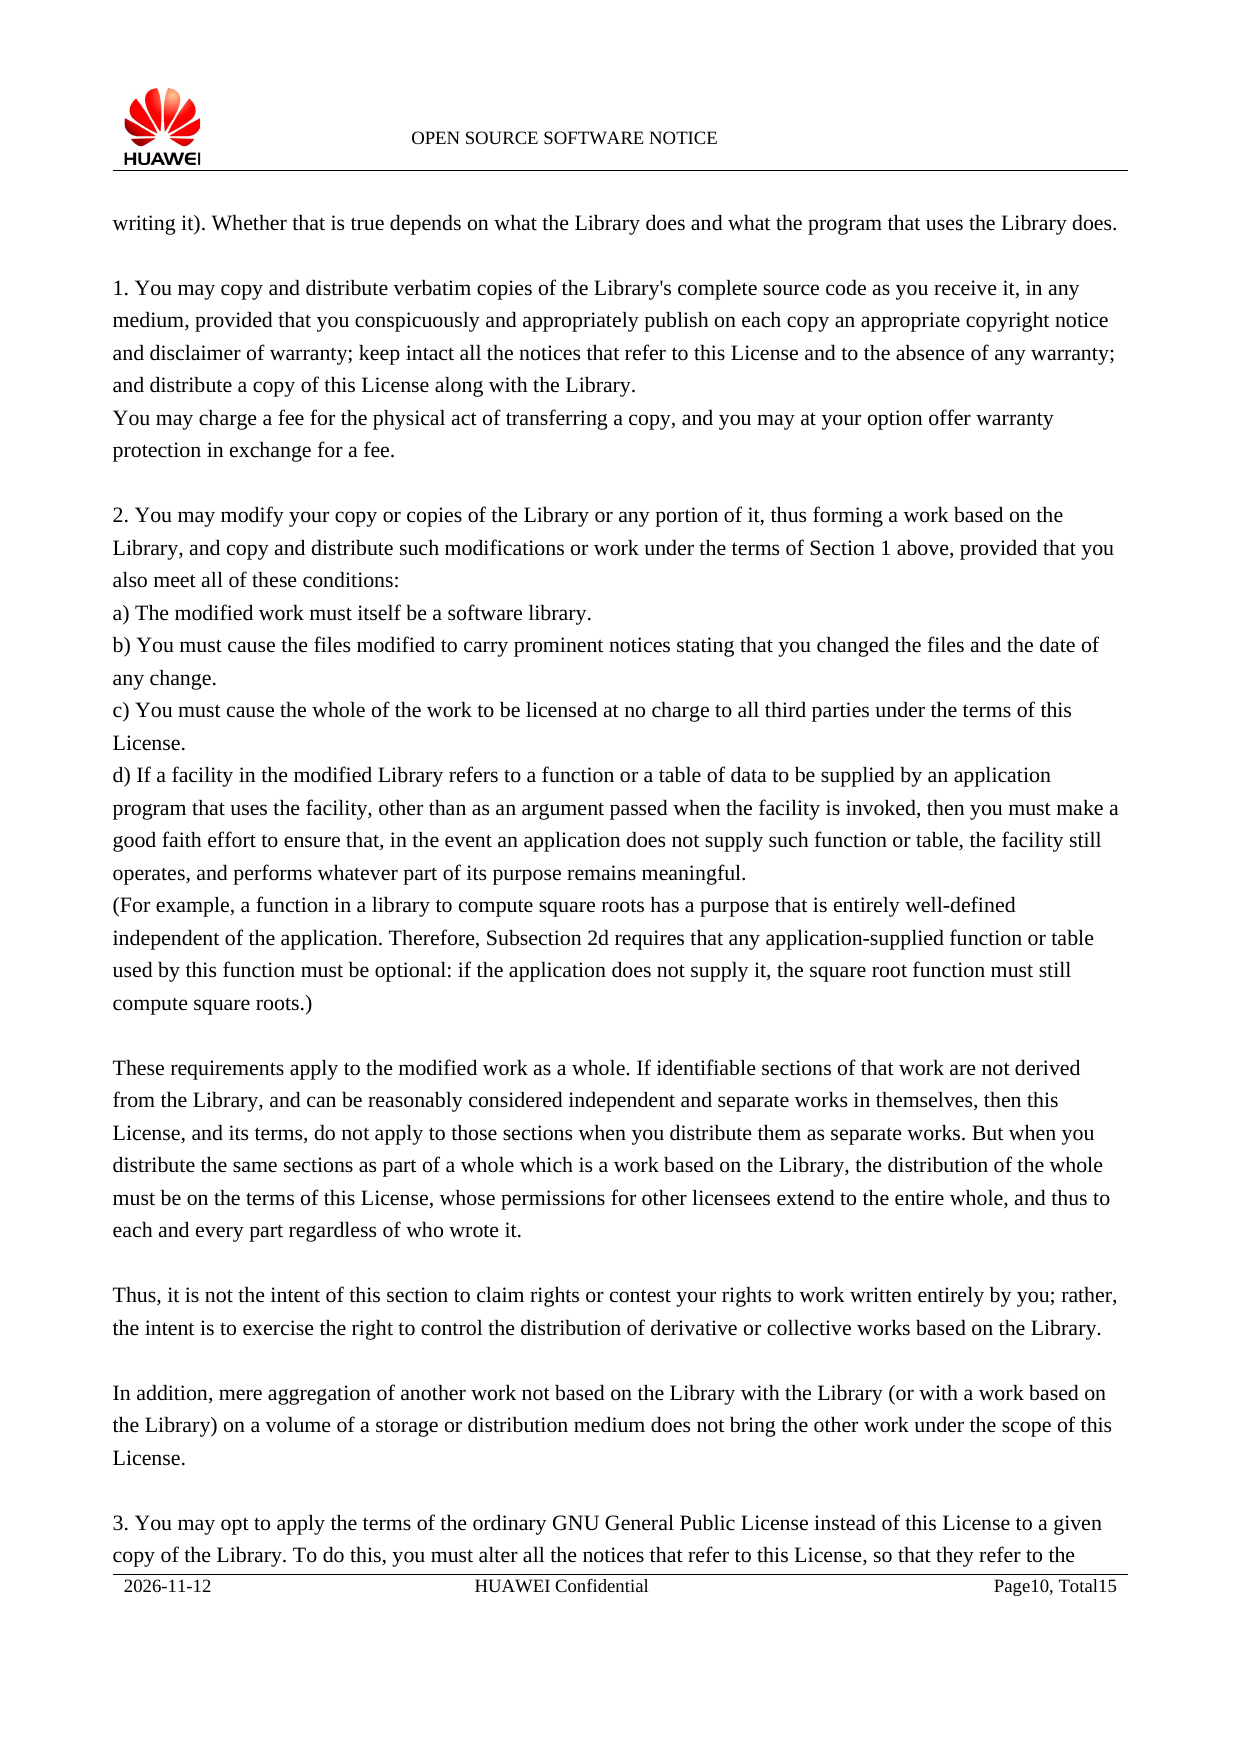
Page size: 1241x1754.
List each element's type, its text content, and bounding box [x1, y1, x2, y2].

picture [124, 88, 201, 165]
